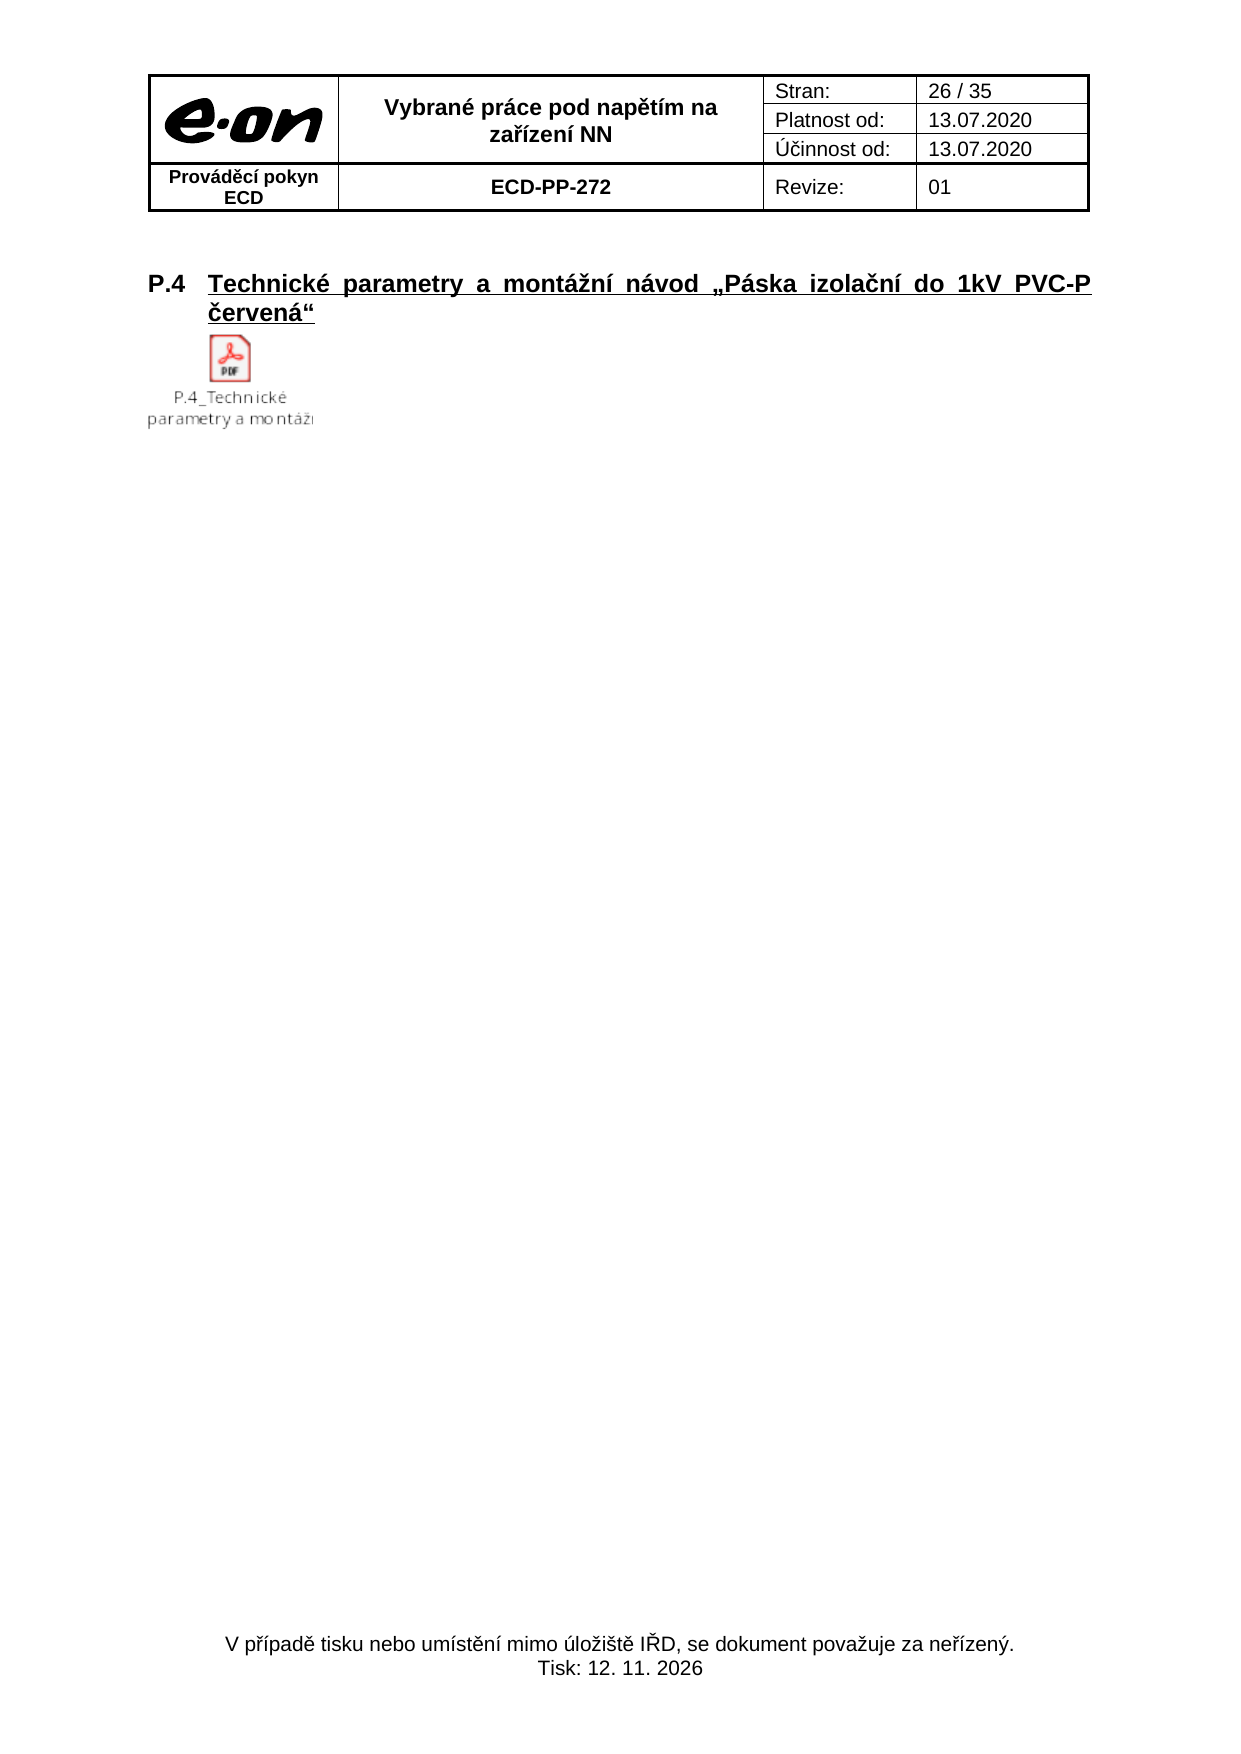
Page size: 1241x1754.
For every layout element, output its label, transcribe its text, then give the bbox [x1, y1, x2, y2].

text Technické parametry a montážní návod „Páska izolační do 1kV PVC-P červená“ [148, 269, 1092, 326]
